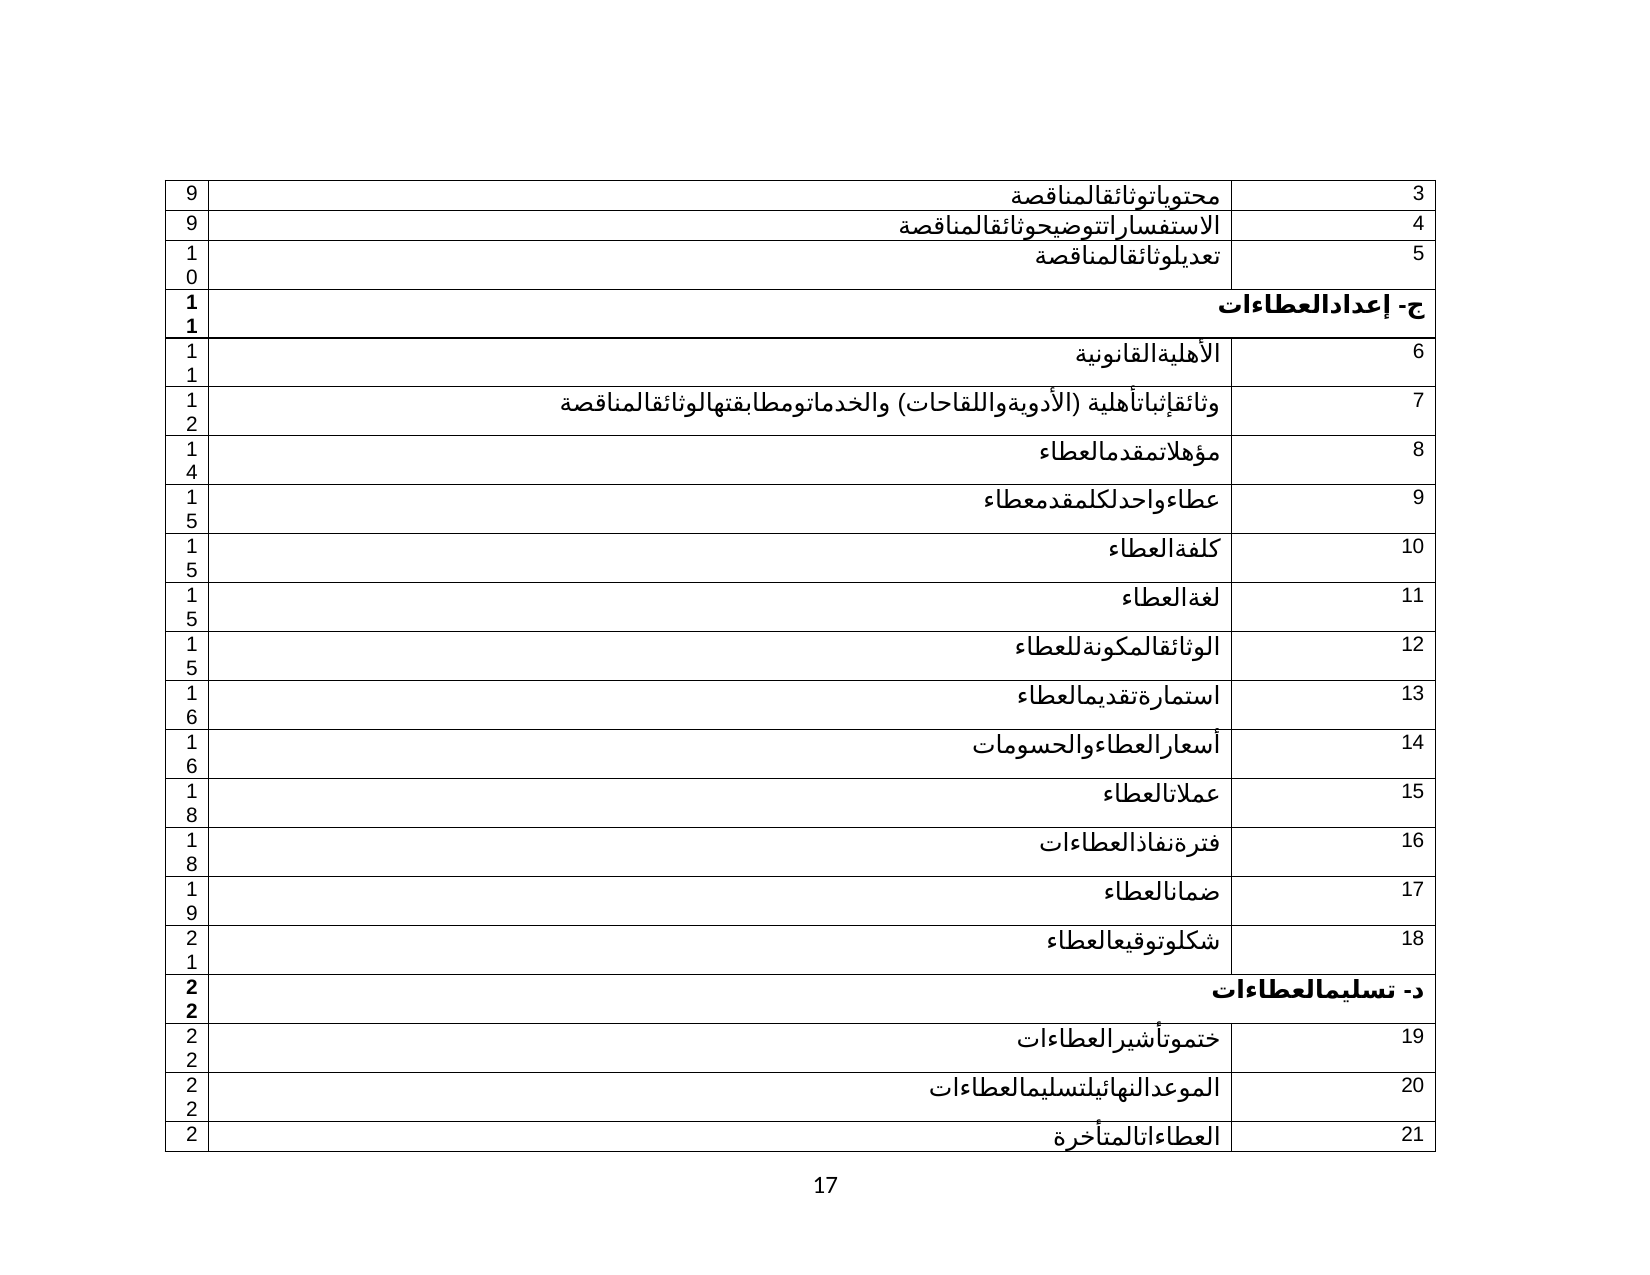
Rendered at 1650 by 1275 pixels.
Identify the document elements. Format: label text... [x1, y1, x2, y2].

table_cell 10 [1232, 534, 1435, 582]
table_cell محتوياتوثائقالمناقصة [209, 181, 1231, 210]
table_cell 11 [166, 339, 208, 386]
table_cell عملاتالعطاء [209, 779, 1231, 827]
table_cell ج- إعدادالعطاءات [209, 290, 1435, 337]
table_cell د- تسليمالعطاءات [209, 975, 1435, 1023]
table_cell 14 [1232, 730, 1435, 778]
table_cell ختموتأشيرالعطاءات [209, 1024, 1231, 1072]
table_cell 15 [166, 583, 208, 631]
table_cell 12 [1232, 632, 1435, 680]
table_cell 22 [166, 1073, 208, 1121]
table_cell 16 [1232, 828, 1435, 876]
table_cell شكلوتوقيعالعطاء [209, 926, 1231, 974]
table_cell 22 [166, 1024, 208, 1072]
table_cell 11 [166, 290, 208, 337]
table_cell 4 [1232, 211, 1435, 239]
table_cell الأهليةالقانونية [209, 339, 1231, 386]
table_cell 18 [166, 828, 208, 876]
table_cell 16 [166, 681, 208, 729]
table_cell 21 [166, 926, 208, 974]
table_cell 15 [1232, 779, 1435, 827]
table_cell الوثائقالمكونةللعطاء [209, 632, 1231, 680]
table_cell تعديلوثائقالمناقصة [209, 241, 1231, 288]
table_cell فترةنفاذالعطاءات [209, 828, 1231, 876]
table_cell 19 [166, 877, 208, 925]
table_cell 21 [1232, 1122, 1435, 1151]
table_cell 10 [166, 241, 208, 288]
table_cell 3 [1232, 181, 1435, 210]
table_cell استمارةتقديمالعطاء [209, 681, 1231, 729]
table_cell 6 [1232, 339, 1435, 386]
table_cell 23 [166, 1122, 208, 1151]
table_cell 19 [1232, 1024, 1435, 1072]
table_cell 18 [1232, 926, 1435, 974]
table_cell 13 [1232, 681, 1435, 729]
table_cell 11 [1232, 583, 1435, 631]
table_cell 7 [1232, 387, 1435, 435]
table_cell أسعارالعطاءوالحسومات [209, 730, 1231, 778]
table_cell 5 [1232, 241, 1435, 288]
table_cell 18 [166, 779, 208, 827]
table_cell الاستفساراتتوضيحوثائقالمناقصة [209, 211, 1231, 239]
table_cell 9 [166, 181, 208, 210]
table_cell 17 [1232, 877, 1435, 925]
table_cell 9 [1232, 485, 1435, 533]
table_cell لغةالعطاء [209, 583, 1231, 631]
table_cell 14 [166, 436, 208, 484]
table_cell 22 [166, 975, 208, 1023]
table_cell 15 [166, 485, 208, 533]
table_cell العطاءاتالمتأخرة [209, 1122, 1231, 1151]
table_cell 16 [166, 730, 208, 778]
table_cell 8 [1232, 436, 1435, 484]
table_cell مؤهلاتمقدمالعطاء [209, 436, 1231, 484]
table_cell 15 [166, 534, 208, 582]
table_cell الموعدالنهائيلتسليمالعطاءات [209, 1073, 1231, 1121]
table_cell 15 [166, 632, 208, 680]
table_cell كلفةالعطاء [209, 534, 1231, 582]
table_cell عطاءواحدلكلمقدمعطاء [209, 485, 1231, 533]
table_cell 12 [166, 387, 208, 435]
table_cell وثائقإثباتأهلية (الأدويةواللقاحات) والخدماتومطابقتهالوثائقالمناقصة [209, 387, 1231, 435]
table_cell ضمانالعطاء [209, 877, 1231, 925]
table_cell 9 [166, 211, 208, 239]
table_cell 20 [1232, 1073, 1435, 1121]
